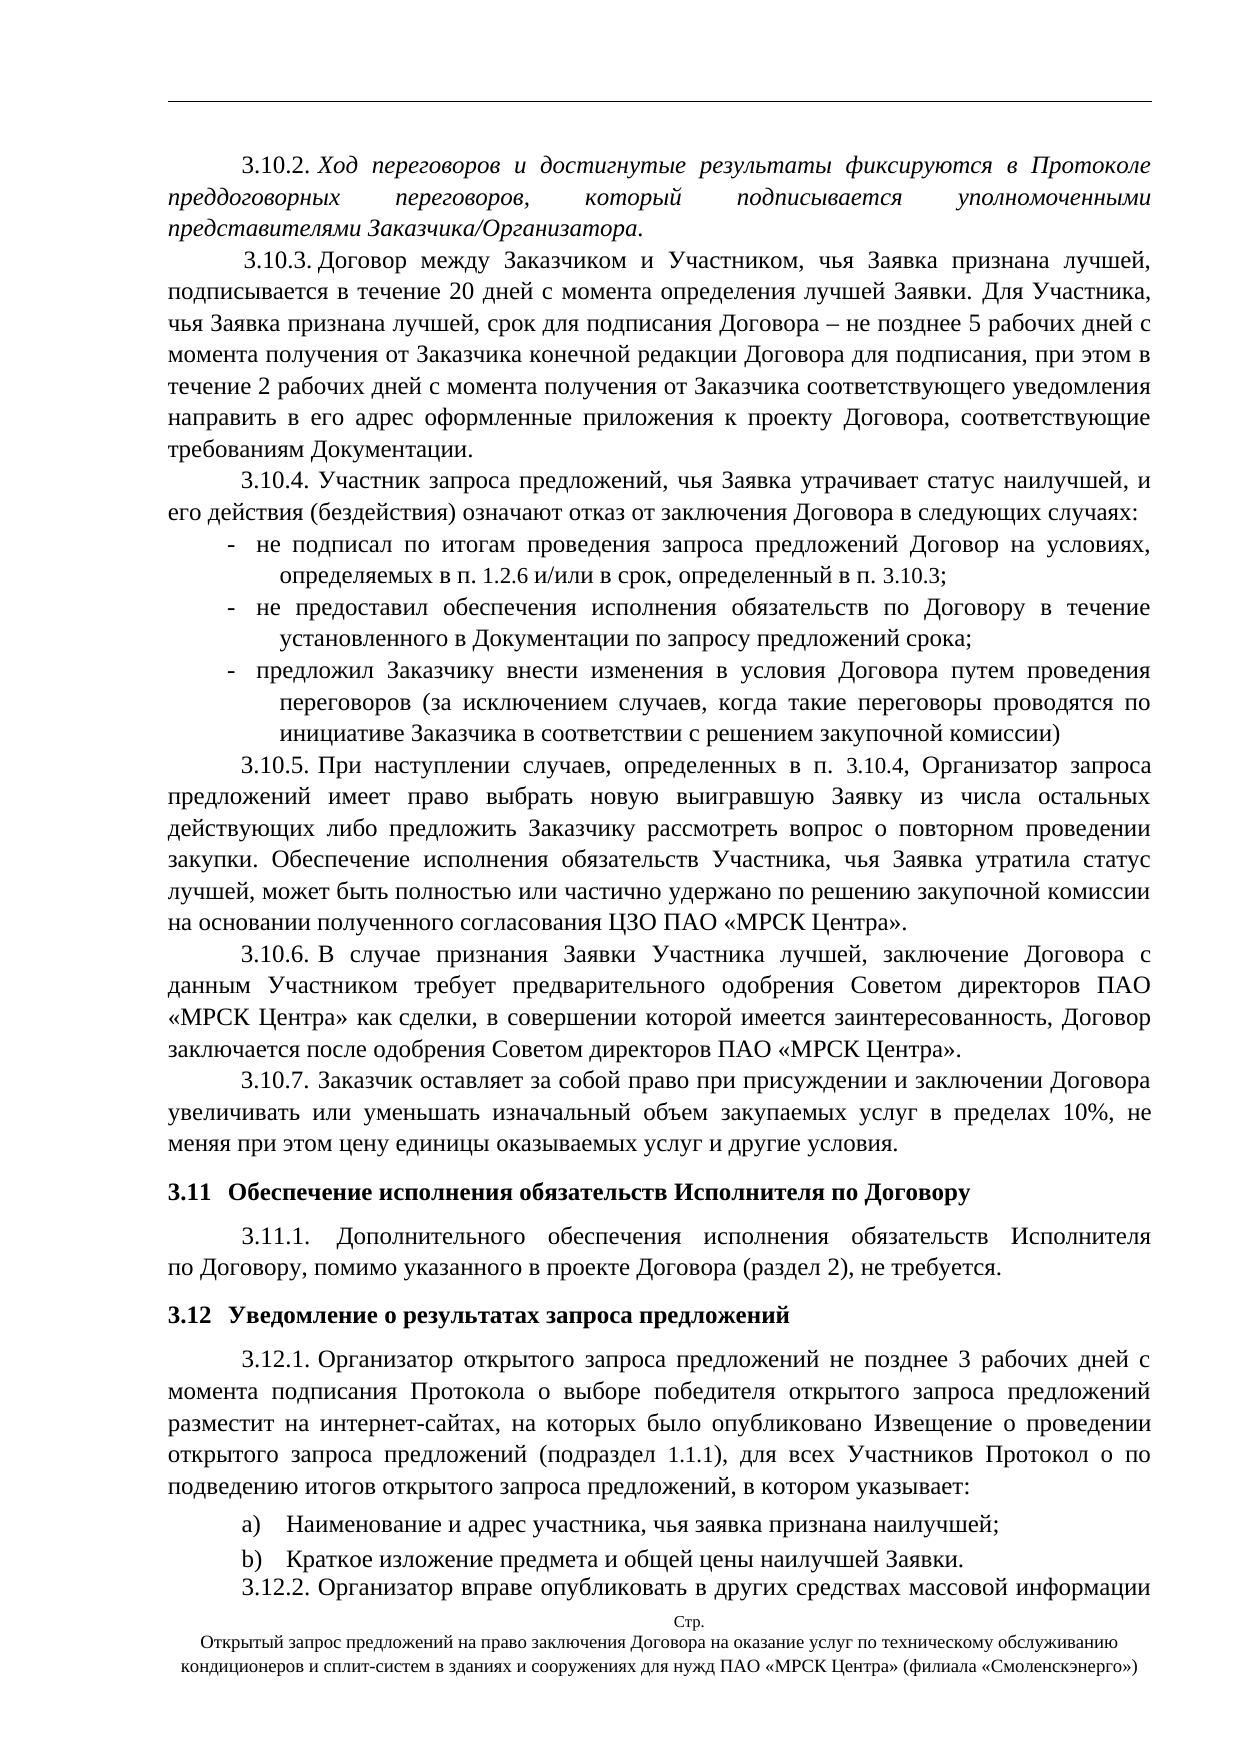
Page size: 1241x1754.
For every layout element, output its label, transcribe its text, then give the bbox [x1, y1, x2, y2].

subtitle Уведомление о результатах запроса предложений [168, 1301, 1152, 1329]
list В случае признания Заявки Участника лучшей, заключение Договора с данным Участником требует предварительного одобрения Советом директоров ПАО «МРСК Центра» как сделки, в совершении которой имеется заинтересованность, Договор заключается после одобрения Советом директоров ПАО «МРСК Центра». [168, 939, 1152, 1062]
list предложил Заказчику внести изменения в условия Договора путем проведения переговоров (за исключением случаев, когда такие переговоры проводятся по инициативе Заказчика в соответствии с решением закупочной комиссии) [227, 655, 1152, 747]
list Договор между Заказчиком и Участником, чья Заявка признана лучшей, подписывается в течение 20 дней с момента определения лучшей Заявки. Для Участника, чья Заявка признана лучшей, срок для подписания Договора – не позднее 5 рабочих дней с момента получения от Заказчика конечной редакции Договора для подписания, при этом в течение 2 рабочих дней с момента получения от Заказчика соответствующего уведомления направить в его адрес оформленные приложения к проекту Договора, соответствующие требованиям Документации. [168, 245, 1152, 463]
subtitle Обеспечение исполнения обязательств Исполнителя по Договору [168, 1177, 1152, 1205]
list не подписал по итогам проведения запроса предложений Договор на условиях, определяемых в п. 1.2.6 и/или в срок, определенный в п. 3.10.3; [227, 529, 1152, 589]
list Краткое изложение предмета и общей цены наилучшей Заявки. [168, 1544, 1166, 1572]
list Заказчик оставляет за собой право при присуждении и заключении Договора увеличивать или уменьшать изначальный объем закупаемых услуг в пределах 10%, не меняя при этом цену единицы оказываемых услуг и другие условия. [168, 1065, 1152, 1157]
list Наименование и адрес участника, чья заявка признана наилучшей; [168, 1509, 1166, 1537]
list Дополнительного обеспечения исполнения обязательств Исполнителя по Договору, помимо указанного в проекте Договора (раздел 2), не требуется. [168, 1221, 1152, 1281]
list Ход переговоров и достигнутые результаты фиксируются в Протоколе преддоговорных переговоров, который подписывается уполномоченными представителями Заказчика/Организатора. [168, 150, 1152, 242]
list не предоставил обеспечения исполнения обязательств по Договору в течение установленного в Документации по запросу предложений срока; [227, 592, 1152, 652]
list Организатор открытого запроса предложений не позднее 3 рабочих дней с момента подписания Протокола о выборе победителя открытого запроса предложений разместит на интернет-сайтах, на которых было опубликовано Извещение о проведении открытого запроса предложений (подраздел 1.1.1), для всех Участников Протокол о по подведению итогов открытого запроса предложений, в котором указывает: [168, 1344, 1152, 1499]
list Участник запроса предложений, чья Заявка утрачивает статус наилучшей, и его действия (бездействия) означают отказ от заключения Договора в следующих случаях: [168, 466, 1152, 526]
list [168, 1572, 1152, 1601]
list При наступлении случаев, определенных в п. 3.10.4, Организатор запроса предложений имеет право выбрать новую выигравшую Заявку из числа остальных действующих либо предложить Заказчику рассмотреть вопрос о повторном проведении закупки. Обеспечение исполнения обязательств Участника, чья Заявка утратила статус лучшей, может быть полностью или частично удержано по решению закупочной комиссии на основании полученного согласования ЦЗО ПАО «МРСК Центра». [168, 750, 1152, 936]
